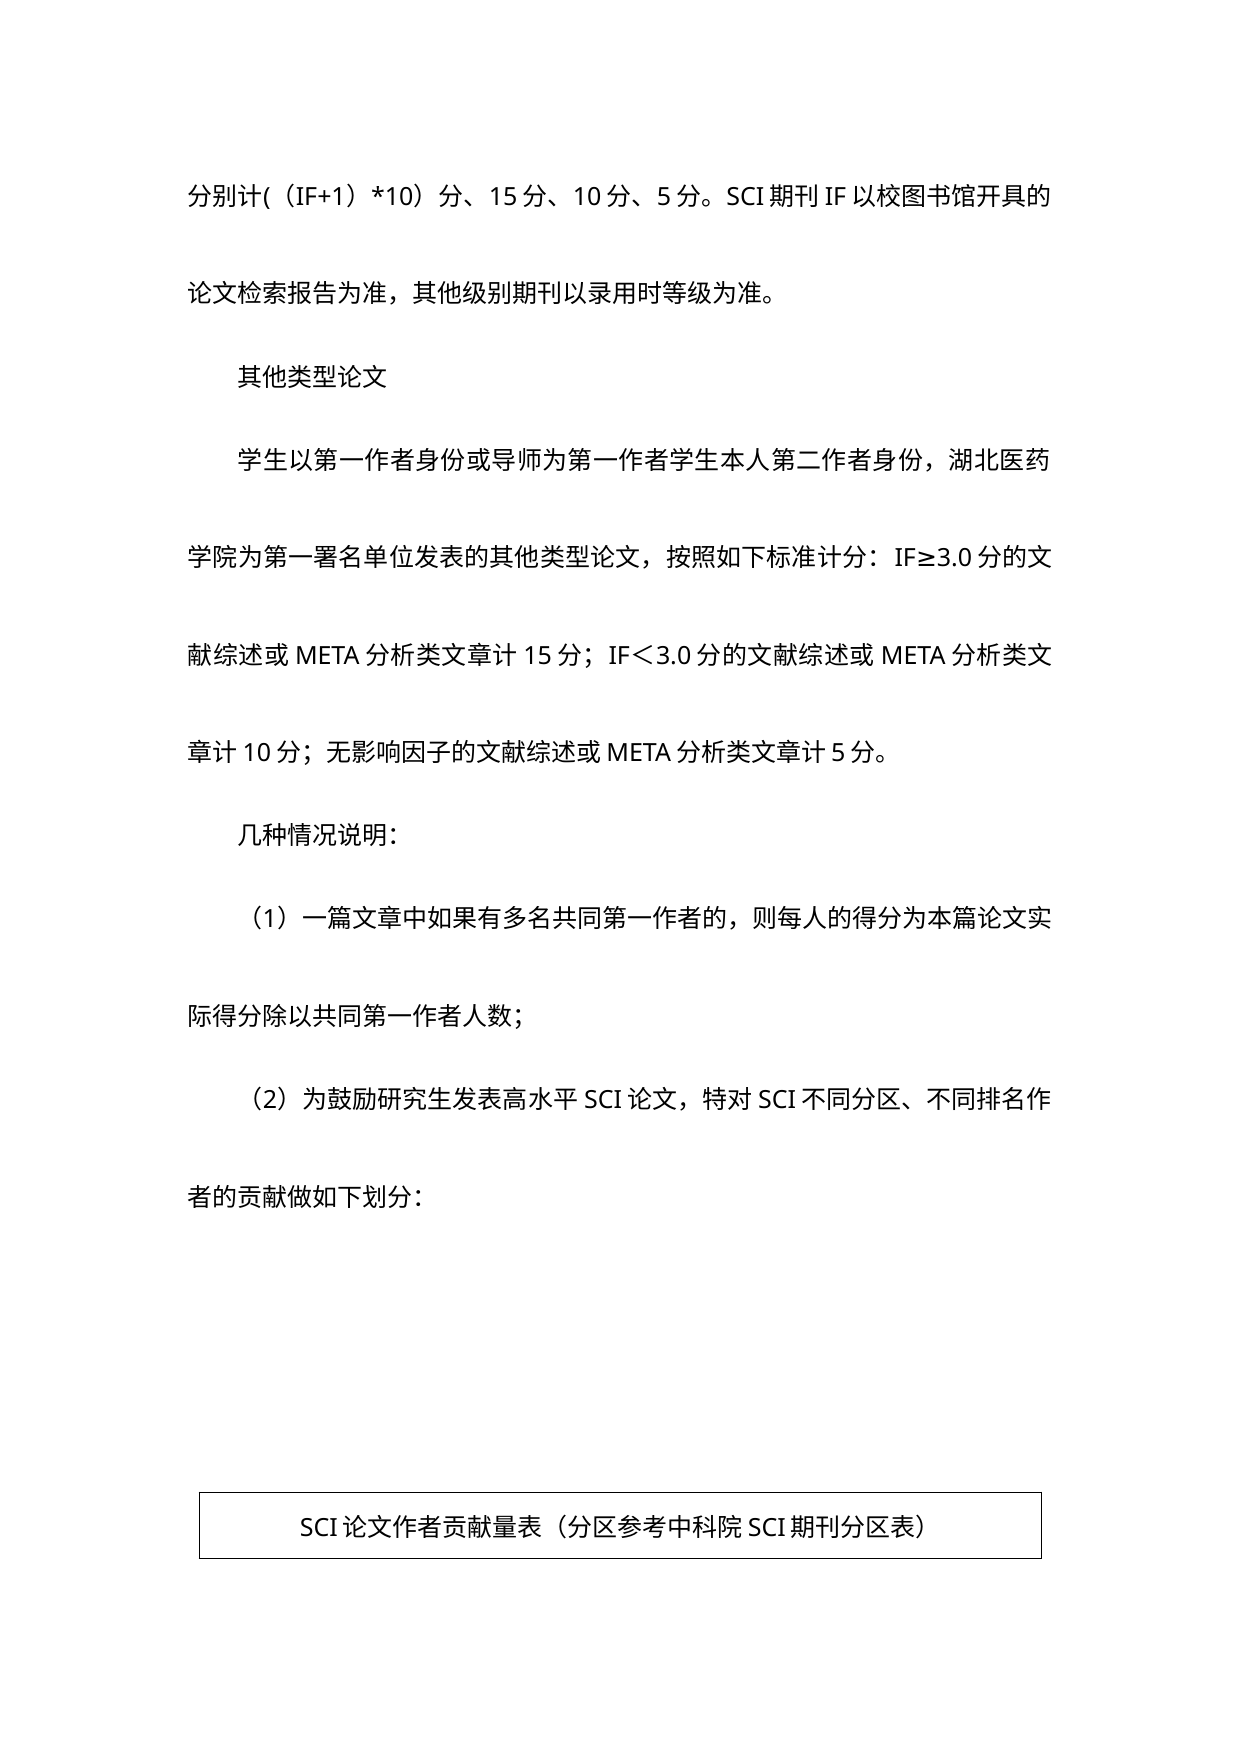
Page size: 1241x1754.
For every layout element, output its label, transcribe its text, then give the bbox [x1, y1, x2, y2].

text 学生以第一作者身份或导师为第一作者学生本人第二作者身份，湖北医药学院为第一署名单位发表的其他类型论文，按照如下标准计分：IF≥3.0分的文献综述或META分析类文章计15分；IF＜3.0分的文献综述或META分析类文章计10分；无影响因子的文献综述或META分析类文章计5分。 [187, 426, 1053, 783]
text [187, 162, 1053, 324]
table_header SCI论文作者贡献量表（分区参考中科院SCI期刊分区表） [200, 1493, 1041, 1558]
text 其他类型论文 [187, 343, 1053, 408]
text （2）为鼓励研究生发表高水平SCI论文，特对SCI不同分区、不同排名作者的贡献做如下划分： [187, 1065, 1053, 1228]
text 几种情况说明： [187, 801, 1053, 866]
text （1）一篇文章中如果有多名共同第一作者的，则每人的得分为本篇论文实际得分除以共同第一作者人数； [187, 884, 1053, 1047]
